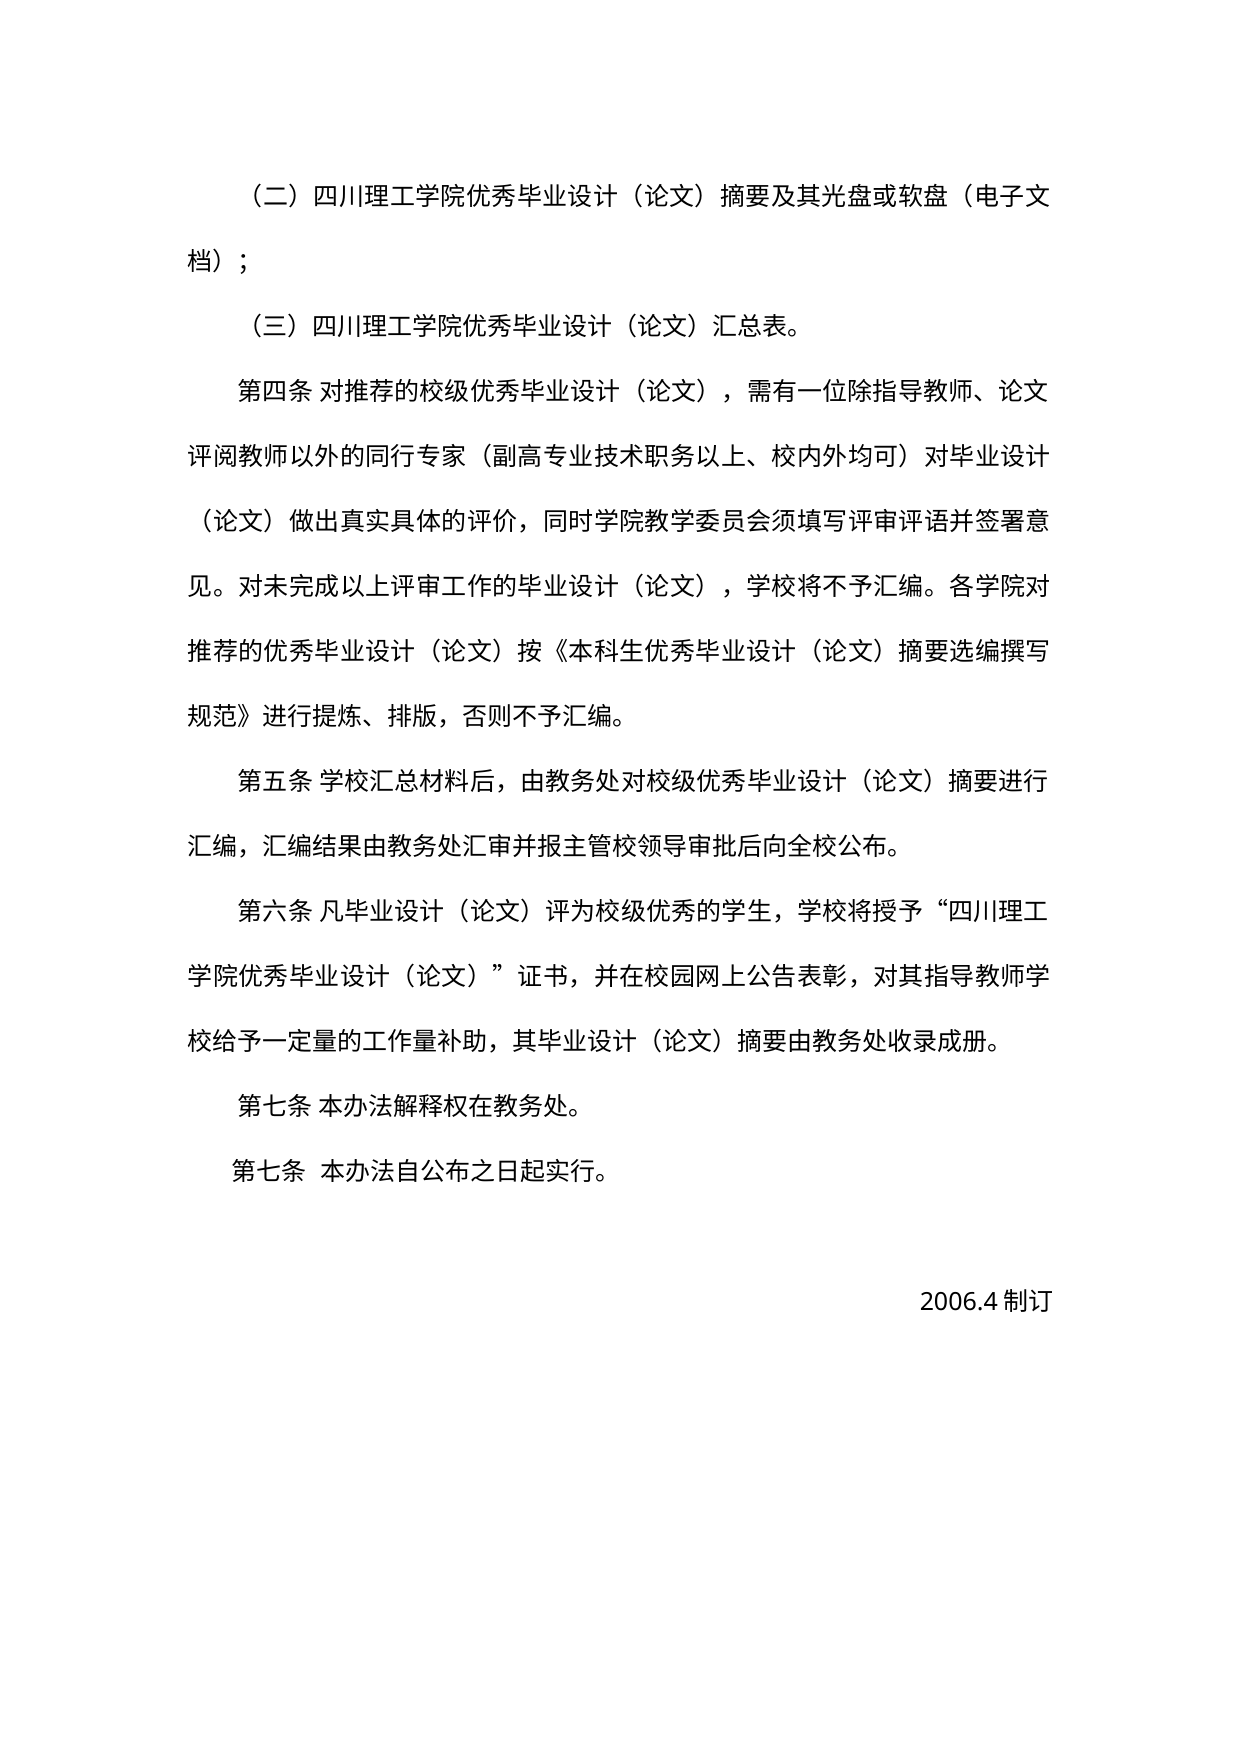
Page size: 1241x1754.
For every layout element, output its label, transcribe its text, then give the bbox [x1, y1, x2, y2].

text 第四条 对推荐的校级优秀毕业设计（论文），需有一位除指导教师、论文评阅教师以外的同行专家（副高专业技术职务以上、校内外均可）对毕业设计（论文）做出真实具体的评价，同时学院教学委员会须填写评审评语并签署意见。对未完成以上评审工作的毕业设计（论文），学校将不予汇编。各学院对推荐的优秀毕业设计（论文）按《本科生优秀毕业设计（论文）摘要选编撰写规范》进行提炼、排版，否则不予汇编。 [187, 357, 1053, 747]
list 本办法自公布之日起实行。 [231, 1137, 1053, 1202]
text 2006.4制订 [187, 1267, 1053, 1332]
text （三）四川理工学院优秀毕业设计（论文）汇总表。 [187, 292, 1053, 357]
text 第五条 学校汇总材料后，由教务处对校级优秀毕业设计（论文）摘要进行汇编，汇编结果由教务处汇审并报主管校领导审批后向全校公布。 [187, 747, 1053, 877]
text 第七条 本办法解释权在教务处。 [187, 1072, 1053, 1137]
text （二）四川理工学院优秀毕业设计（论文）摘要及其光盘或软盘（电子文档）； [187, 162, 1053, 292]
text 第六条 凡毕业设计（论文）评为校级优秀的学生，学校将授予“四川理工学院优秀毕业设计（论文）”证书，并在校园网上公告表彰，对其指导教师学校给予一定量的工作量补助，其毕业设计（论文）摘要由教务处收录成册。 [187, 877, 1053, 1072]
